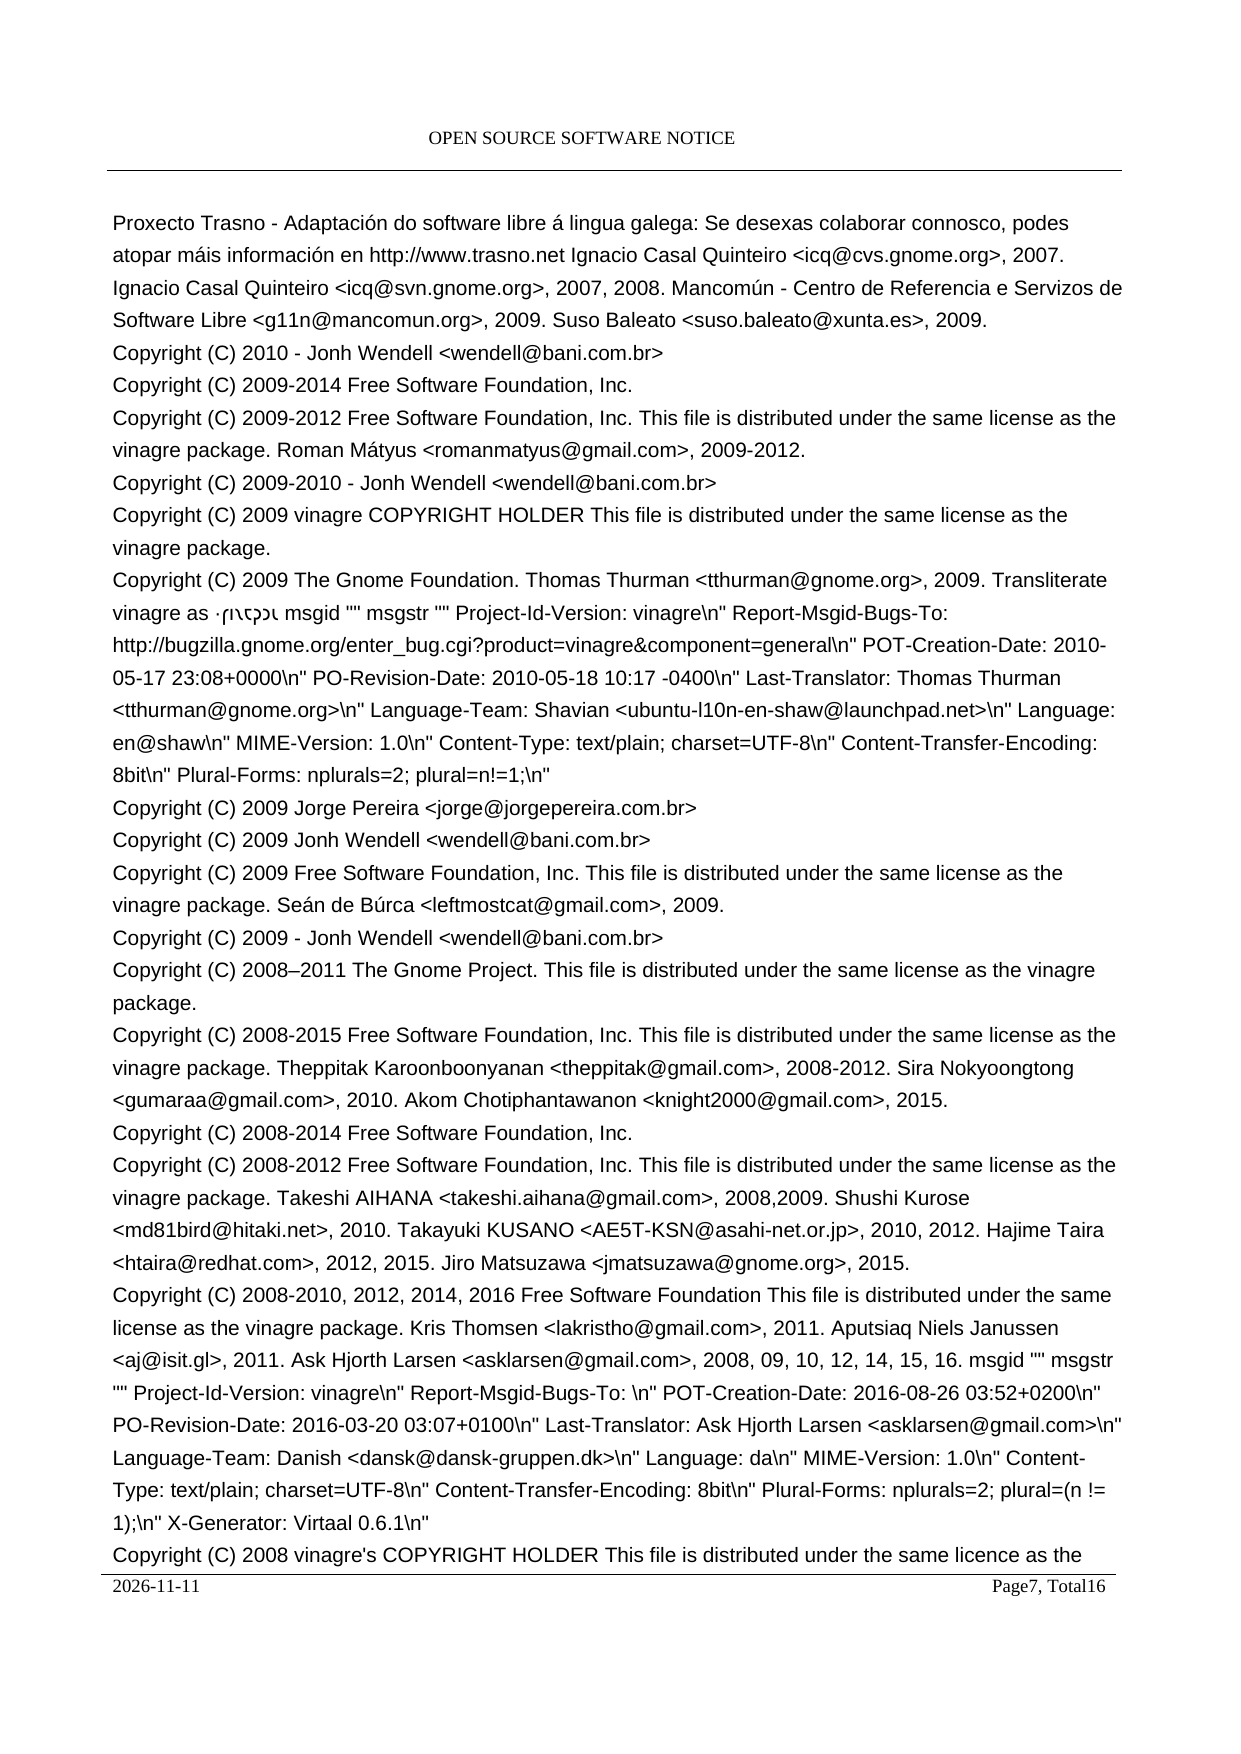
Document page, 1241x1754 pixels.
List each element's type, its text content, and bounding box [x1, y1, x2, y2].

text Copyright (C) 2008-2015 Free Software Foundation, Inc. This file is distributed under the same license as the vinagre package. Theppitak Karoonboonyanan <theppitak@gmail.com>, 2008-2012. Sira Nokyoongtong <gumaraa@gmail.com>, 2010. Akom Chotiphantawanon <knight2000@gmail.com>, 2015. [112, 1019, 1128, 1116]
text Copyright (C) 2010 - Jonh Wendell <wendell@bani.com.br> [112, 336, 1128, 369]
text Copyright (C) 2008-2010, 2012, 2014, 2016 Free Software Foundation This file is distributed under the same license as the vinagre package. Kris Thomsen <lakristho@gmail.com>, 2011. Aputsiaq Niels Janussen <aj@isit.gl>, 2011. Ask Hjorth Larsen <asklarsen@gmail.com>, 2008, 09, 10, 12, 14, 15, 16. msgid "" msgstr "" Project-Id-Version: vinagre\n" Report-Msgid-Bugs-To: \n" POT-Creation-Date: 2016-08-26 03:52+0200\n" PO-Revision-Date: 2016-03-20 03:07+0100\n" Last-Translator: Ask Hjorth Larsen <asklarsen@gmail.com>\n" Language-Team: Danish <dansk@dansk-gruppen.dk>\n" Language: da\n" MIME-Version: 1.0\n" Content-Type: text/plain; charset=UTF-8\n" Content-Transfer-Encoding: 8bit\n" Plural-Forms: nplurals=2; plural=(n != 1);\n" X-Generator: Virtaal 0.6.1\n" [112, 1279, 1128, 1539]
text Copyright (C) 2009 Jorge Pereira <jorge@jorgepereira.com.br> [112, 791, 1128, 824]
text Copyright (C) 2009 The Gnome Foundation. Thomas Thurman <tthurman@gnome.org>, 2009. Transliterate vinagre as ·𐑝𐑦𐑯𐑱𐑜𐑮𐑧 msgid "" msgstr "" Project-Id-Version: vinagre\n" Report-Msgid-Bugs-To: http://bugzilla.gnome.org/enter_bug.cgi?product=vinagre&component=general\n" POT-Creation-Date: 2010-05-17 23:08+0000\n" PO-Revision-Date: 2010-05-18 10:17 -0400\n" Last-Translator: Thomas Thurman <tthurman@gnome.org>\n" Language-Team: Shavian <ubuntu-l10n-en-shaw@launchpad.net>\n" Language: en@shaw\n" MIME-Version: 1.0\n" Content-Type: text/plain; charset=UTF-8\n" Content-Transfer-Encoding: 8bit\n" Plural-Forms: nplurals=2; plural=n!=1;\n" [112, 564, 1128, 791]
text Copyright (C) 2008–2011 The Gnome Project. This file is distributed under the same license as the vinagre package. [112, 954, 1128, 1019]
text Copyright (C) 2009 vinagre COPYRIGHT HOLDER This file is distributed under the same license as the vinagre package. [112, 499, 1128, 564]
text Copyright (C) 2009 Jonh Wendell <wendell@bani.com.br> [112, 824, 1128, 856]
text Copyright (C) 2009 Free Software Foundation, Inc. This file is distributed under the same license as the vinagre package. Seán de Búrca <leftmostcat@gmail.com>, 2009. [112, 856, 1128, 921]
text Copyright (C) 2009-2014 Free Software Foundation, Inc. [112, 369, 1128, 401]
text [112, 206, 1128, 336]
text Copyright (C) 2009-2012 Free Software Foundation, Inc. This file is distributed under the same license as the vinagre package. Roman Mátyus <romanmatyus@gmail.com>, 2009-2012. [112, 401, 1128, 466]
text Copyright (C) 2009 - Jonh Wendell <wendell@bani.com.br> [112, 921, 1128, 954]
text Copyright (C) 2008-2014 Free Software Foundation, Inc. [112, 1116, 1128, 1149]
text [112, 1539, 1128, 1571]
text Copyright (C) 2008-2012 Free Software Foundation, Inc. This file is distributed under the same license as the vinagre package. Takeshi AIHANA <takeshi.aihana@gmail.com>, 2008,2009. Shushi Kurose <md81bird@hitaki.net>, 2010. Takayuki KUSANO <AE5T-KSN@asahi-net.or.jp>, 2010, 2012. Hajime Taira <htaira@redhat.com>, 2012, 2015. Jiro Matsuzawa <jmatsuzawa@gnome.org>, 2015. [112, 1149, 1128, 1279]
text Copyright (C) 2009-2010 - Jonh Wendell <wendell@bani.com.br> [112, 466, 1128, 499]
